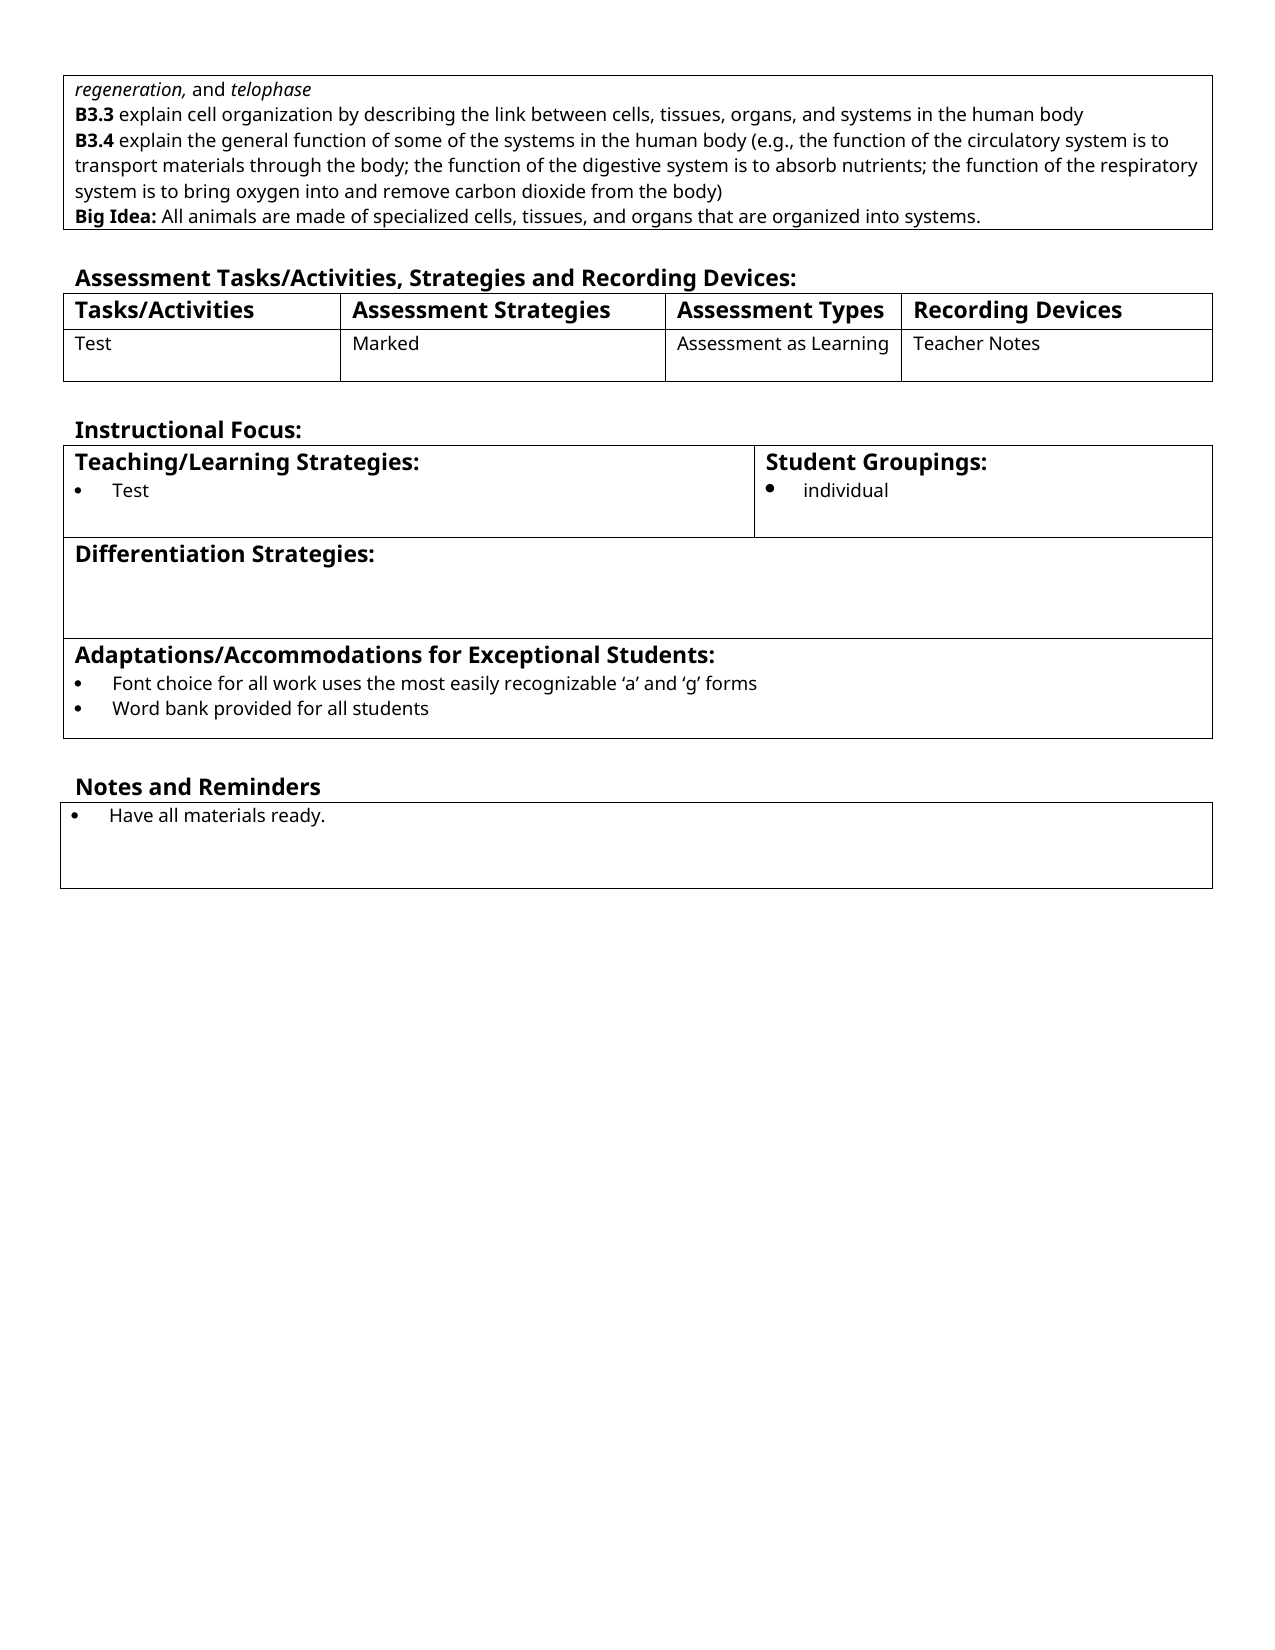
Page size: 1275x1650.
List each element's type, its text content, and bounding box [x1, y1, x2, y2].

table_cell Assessment as Learning [666, 330, 901, 381]
table_cell Test [64, 330, 340, 381]
table_header Have all materials ready. [61, 803, 1212, 888]
text Instructional Focus: [75, 413, 1200, 445]
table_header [64, 76, 1212, 229]
table_header Tasks/Activities [64, 294, 340, 329]
table_cell Marked [341, 330, 665, 381]
table_header Student Groupings: individual [755, 446, 1212, 537]
table_cell Teacher Notes [902, 330, 1212, 381]
table_cell Differentiation Strategies: [64, 538, 1212, 637]
table_header Teaching/Learning Strategies: Test [64, 446, 754, 537]
text Notes and Reminders [75, 771, 1200, 802]
table_header Recording Devices [902, 294, 1212, 329]
table_header Assessment Strategies [341, 294, 665, 329]
text Assessment Tasks/Activities, Strategies and Recording Devices: [75, 261, 1200, 293]
table_header Assessment Types [666, 294, 901, 329]
table_cell Adaptations/Accommodations for Exceptional Students: Font choice for all work uses the most easily recognizable ‘a’ and ‘g’ forms Word bank provided for all students [64, 639, 1212, 738]
